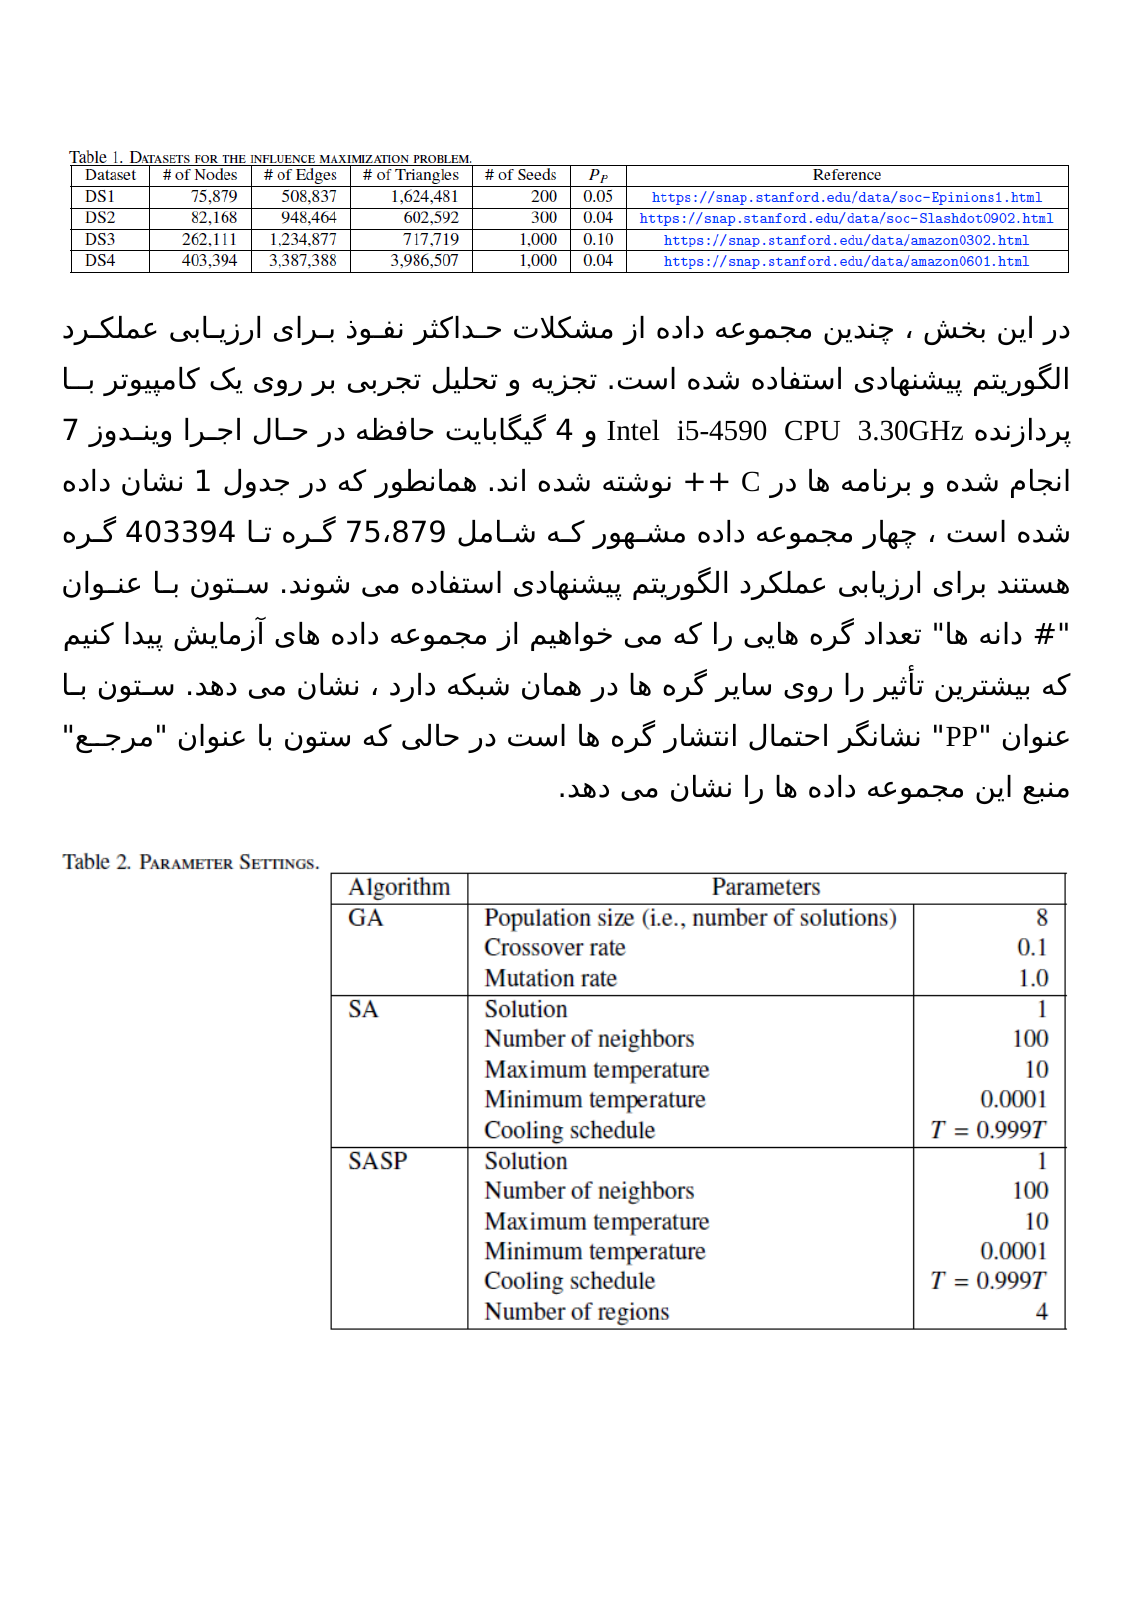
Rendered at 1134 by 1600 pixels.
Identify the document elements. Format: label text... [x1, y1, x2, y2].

picture [61, 143, 1072, 281]
picture [61, 838, 1072, 1336]
text در این بخش ، چندین مجموعه داده از مشکلات حداکثر نفوذ برای ارزیابی عملکرد الگوریتم پیشنهادی استفاده شده است. تجزیه و تحلیل تجربی بر روی یک کامپیوتر با پردازنده Intel i5-4590 CPU 3.30GHz و 4 گیگابایت حافظه در حال اجرا ویندوز 7 انجام شده و برنامه ها در C ++ نوشته شده اند. همانطور که در جدول 1 نشان داده شده است ، چهار مجموعه داده مشهور که شامل 75،879 گره تا 403394 گره هستند برای ارزیابی عملکرد الگوریتم پیشنهادی استفاده می شوند. ستون با عنوان "# دانه ها" تعداد گره هایی را که می خواهیم از مجموعه داده های آزمایش پیدا کنیم که بیشترین تأثیر را روی سایر گره ها در همان شبکه دارد ، نشان می دهد. ستون با عنوان "PP" نشانگر احتمال انتشار گره ها است در حالی که ستون با عنوان "مرجع" منبع این مجموعه داده ها را نشان می دهد. [61, 311, 1072, 804]
